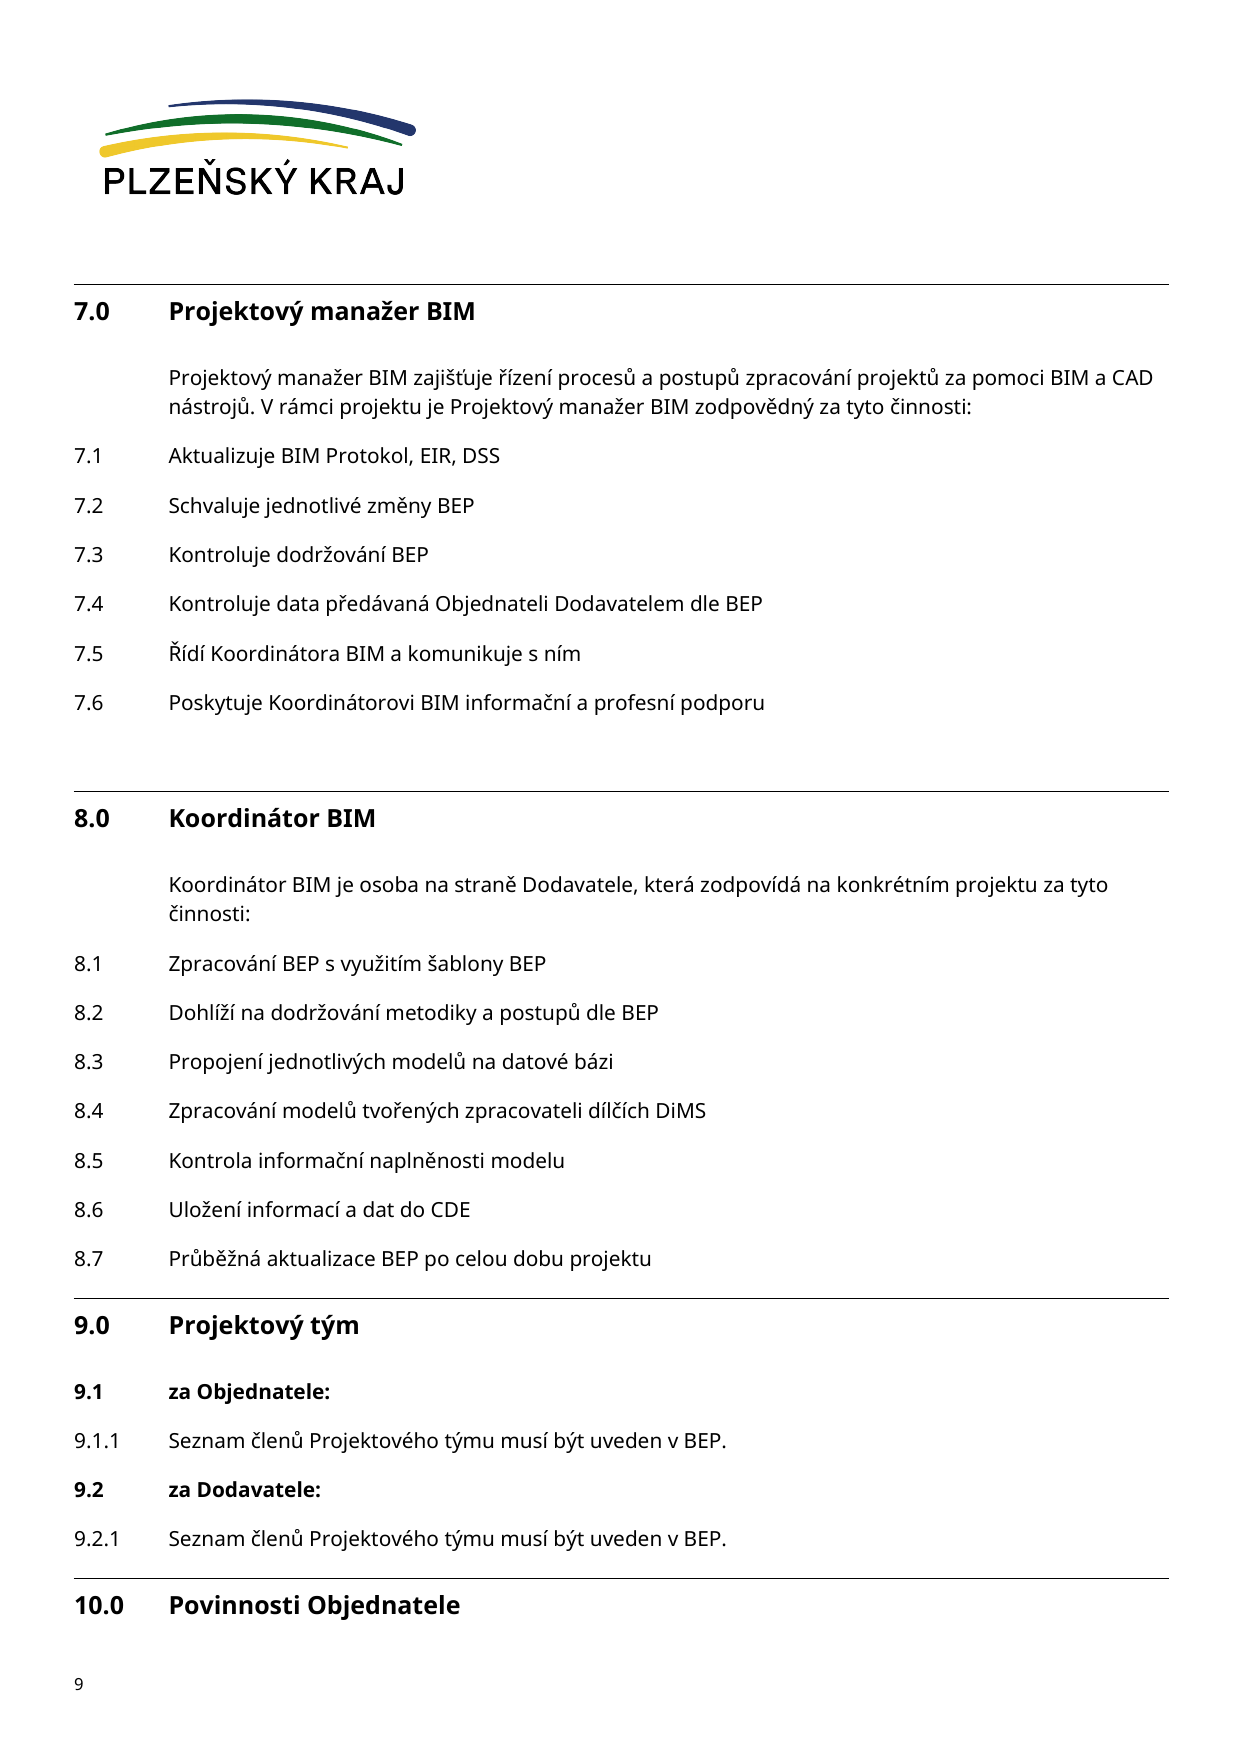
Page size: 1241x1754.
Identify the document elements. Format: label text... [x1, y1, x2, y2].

subtitle za Objednatele: [74, 1377, 1169, 1405]
subtitle Koordinátor BIM [74, 792, 1169, 835]
subtitle Kontrola informační naplněnosti modelu [74, 1146, 1169, 1174]
picture [73, 73, 442, 221]
subtitle Povinnosti Objednatele [74, 1579, 1169, 1621]
subtitle Kontroluje data předávaná Objednateli Dodavatelem dle BEP [74, 589, 1169, 618]
subtitle Aktualizuje BIM Protokol, EIR, DSS [74, 442, 1169, 470]
subtitle Seznam členů Projektového týmu musí být uveden v BEP. [74, 1426, 1169, 1454]
subtitle Poskytuje Koordinátorovi BIM informační a profesní podporu [74, 688, 1169, 716]
subtitle Propojení jednotlivých modelů na datové bázi [74, 1047, 1169, 1076]
subtitle Řídí Koordinátora BIM a komunikuje s ním [74, 639, 1169, 667]
subtitle Uložení informací a dat do CDE [74, 1195, 1169, 1224]
subtitle za Dodavatele: [74, 1475, 1169, 1504]
subtitle Projektový tým [74, 1299, 1169, 1341]
subtitle Zpracování modelů tvořených zpracovateli dílčích DiMS [74, 1097, 1169, 1125]
subtitle Dohlíží na dodržování metodiky a postupů dle BEP [74, 998, 1169, 1027]
text Koordinátor BIM je osoba na straně Dodavatele, která zodpovídá na konkrétním projektu za tyto činnosti: [168, 870, 1169, 927]
text Projektový manažer BIM zajišťuje řízení procesů a postupů zpracování projektů za pomoci BIM a CAD nástrojů. V rámci projektu je Projektový manažer BIM zodpovědný za tyto činnosti: [168, 363, 1169, 420]
subtitle Průběžná aktualizace BEP po celou dobu projektu [74, 1244, 1169, 1273]
subtitle Kontroluje dodržování BEP [74, 540, 1169, 569]
subtitle Seznam členů Projektového týmu musí být uveden v BEP. [74, 1524, 1169, 1553]
subtitle Projektový manažer BIM [74, 285, 1169, 327]
subtitle Schvaluje jednotlivé změny BEP [74, 491, 1169, 519]
subtitle Zpracování BEP s využitím šablony BEP [74, 949, 1169, 977]
